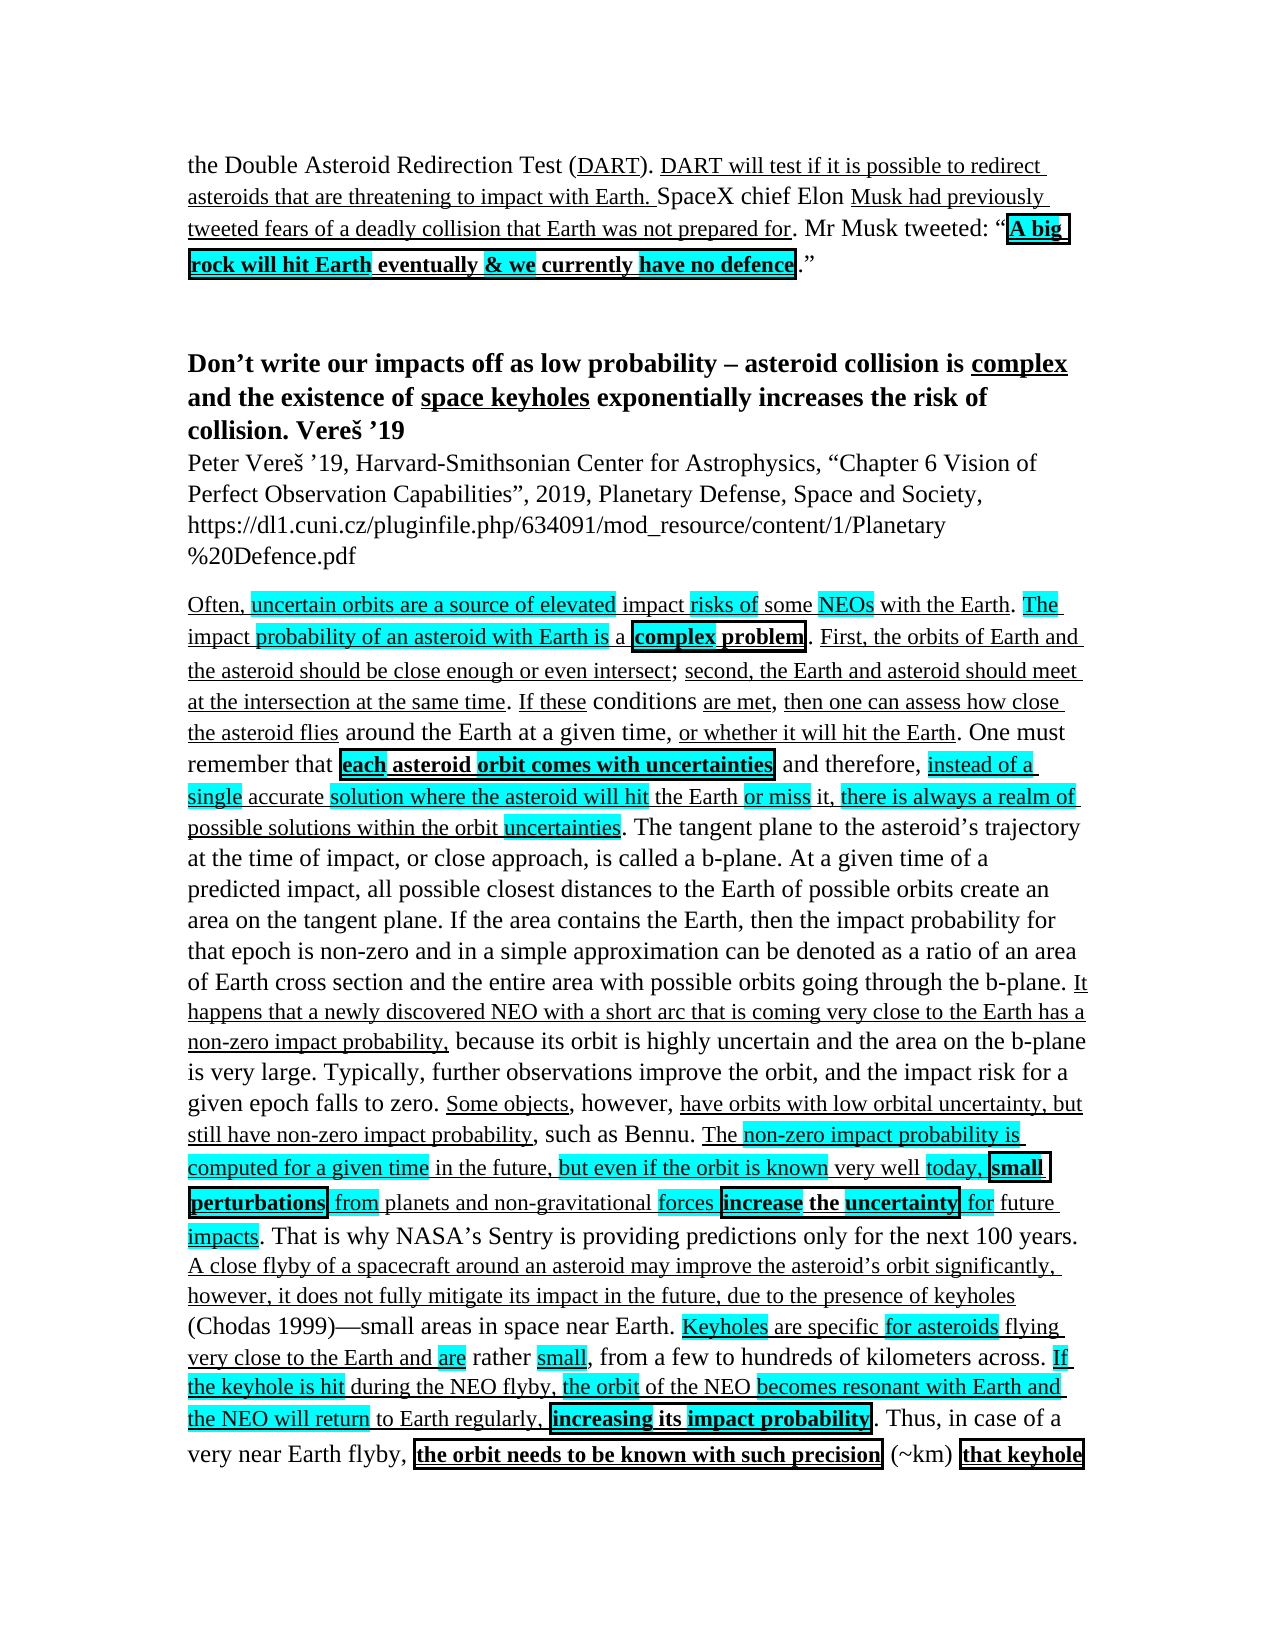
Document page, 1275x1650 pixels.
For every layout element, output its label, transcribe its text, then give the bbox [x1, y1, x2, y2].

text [187, 589, 1087, 1470]
subtitle Don’t write our impacts off as low probability – asteroid collision is complex and the existence of space keyholes exponentially increases the risk of collision. Vereš ’19 [187, 347, 1087, 445]
text Peter Vereš ’19, Harvard-Smithsonian Center for Astrophysics, “Chapter 6 Vision of Perfect Observation Capabilities”, 2019, Planetary Defense, Space and Society, https://dl1.cuni.cz/pluginfile.php/634091/mod_resource/content/1/Planetary%20Defence.pdf [187, 448, 1087, 570]
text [187, 150, 1087, 280]
